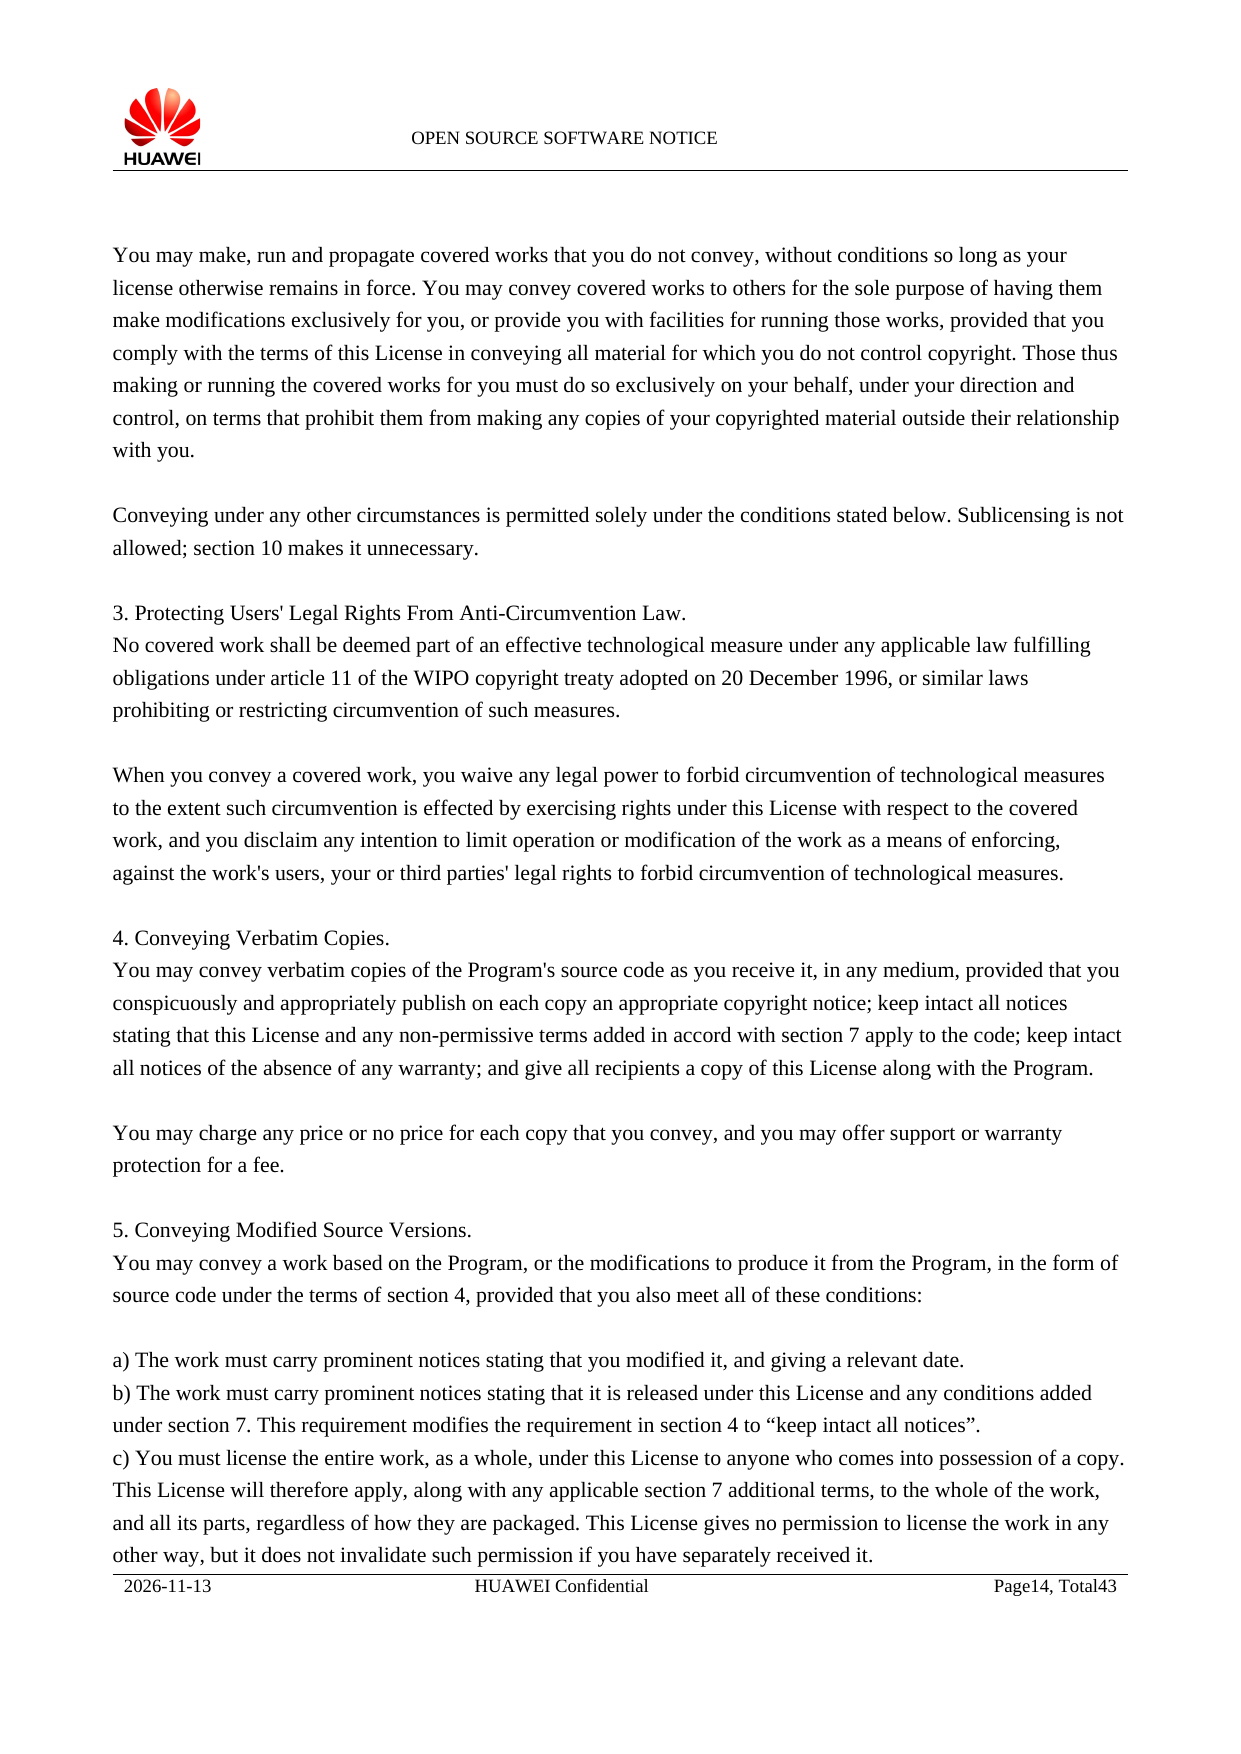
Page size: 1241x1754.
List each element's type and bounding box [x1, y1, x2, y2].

picture [124, 88, 201, 165]
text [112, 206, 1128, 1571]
